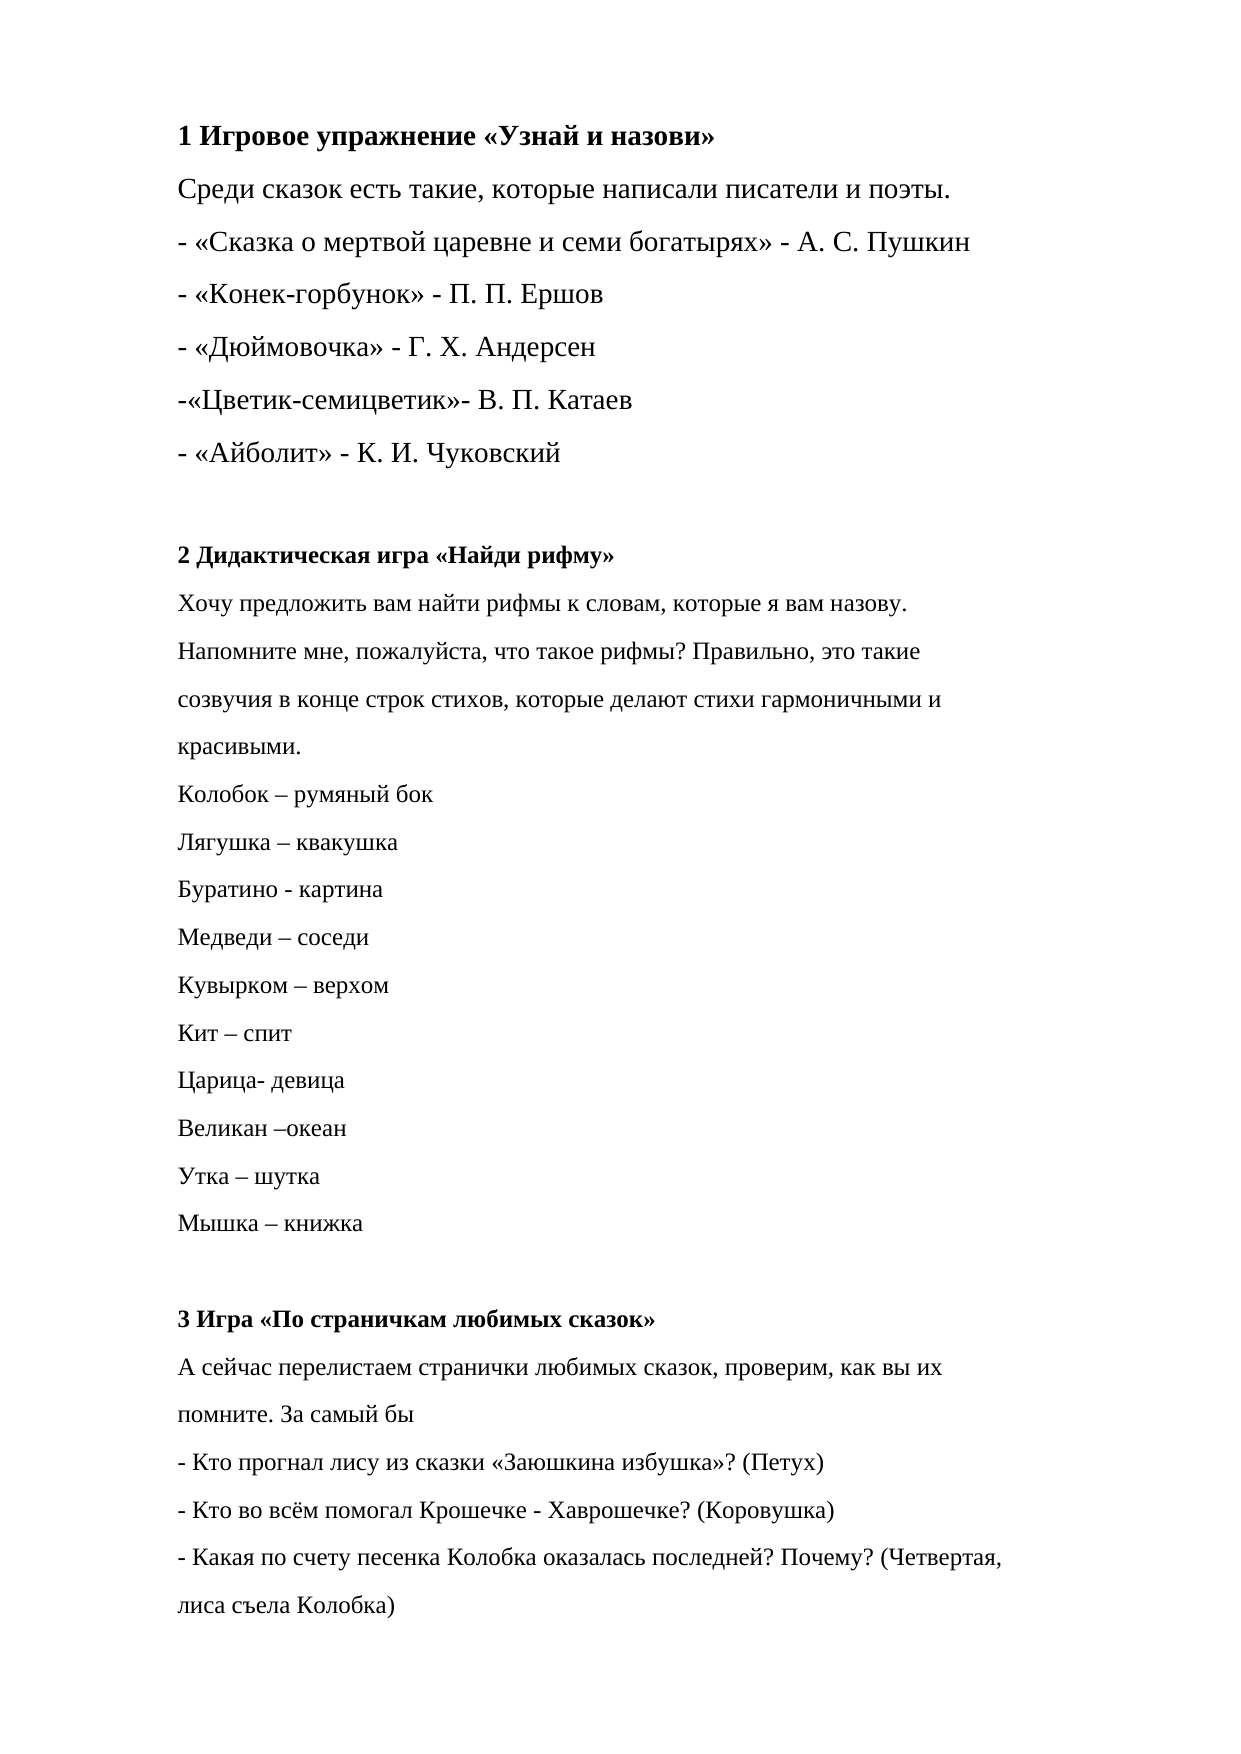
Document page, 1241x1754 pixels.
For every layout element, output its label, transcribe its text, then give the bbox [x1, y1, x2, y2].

text Колобок – румяный бок [177, 779, 1152, 808]
text -«Цветик-семицветик»- В. П. Катаев [177, 382, 1152, 416]
text Великан –океан [177, 1113, 1152, 1142]
text помните. За самый бы [177, 1399, 1152, 1428]
text 2 Дидактическая игра «Найди рифму» [177, 541, 1152, 569]
text Кит – спит [177, 1018, 1152, 1046]
text Среди сказок есть такие, которые написали писатели и поэты. [177, 171, 1152, 204]
text 3 Игра «По страничкам любимых сказок» [177, 1304, 1152, 1333]
text Напомните мне, пожалуйста, что такое рифмы? Правильно, это такие [177, 636, 1152, 665]
text Буратино - картина [177, 874, 1152, 903]
text Хочу предложить вам найти рифмы к словам, которые я вам назову. [177, 588, 1152, 617]
text Утка – шутка [177, 1161, 1152, 1189]
text - «Конек-горбунок» - П. П. Ершов [177, 277, 1152, 310]
text - Кто прогнал лису из сказки «Заюшкина избушка»? (Петух) [177, 1447, 1152, 1476]
text лиса съела Колобка) [177, 1590, 1152, 1619]
text А сейчас перелистаем странички любимых сказок, проверим, как вы их [177, 1352, 1152, 1380]
text Царица- девица [177, 1065, 1152, 1094]
text - «Айболит» - К. И. Чуковский [177, 435, 1152, 468]
text Медведи – соседи [177, 922, 1152, 951]
text созвучия в конце строк стихов, которые делают стихи гармоничными и [177, 684, 1152, 712]
text Лягушка – квакушка [177, 827, 1152, 856]
text - Какая по счету песенка Колобка оказалась последней? Почему? (Четвертая, [177, 1542, 1152, 1571]
text 1 Игровое упражнение «Узнай и назови» [177, 118, 1152, 152]
text - Кто во всём помогал Крошечке - Хаврошечке? (Коровушка) [177, 1495, 1152, 1523]
text Кувырком – верхом [177, 970, 1152, 999]
text - «Сказка о мертвой царевне и семи богатырях» - А. С. Пушкин [177, 224, 1152, 257]
text красивыми. [177, 731, 1152, 760]
text - «Дюймовочка» - Г. Х. Андерсен [177, 329, 1152, 363]
text Мышка – книжка [177, 1208, 1152, 1237]
